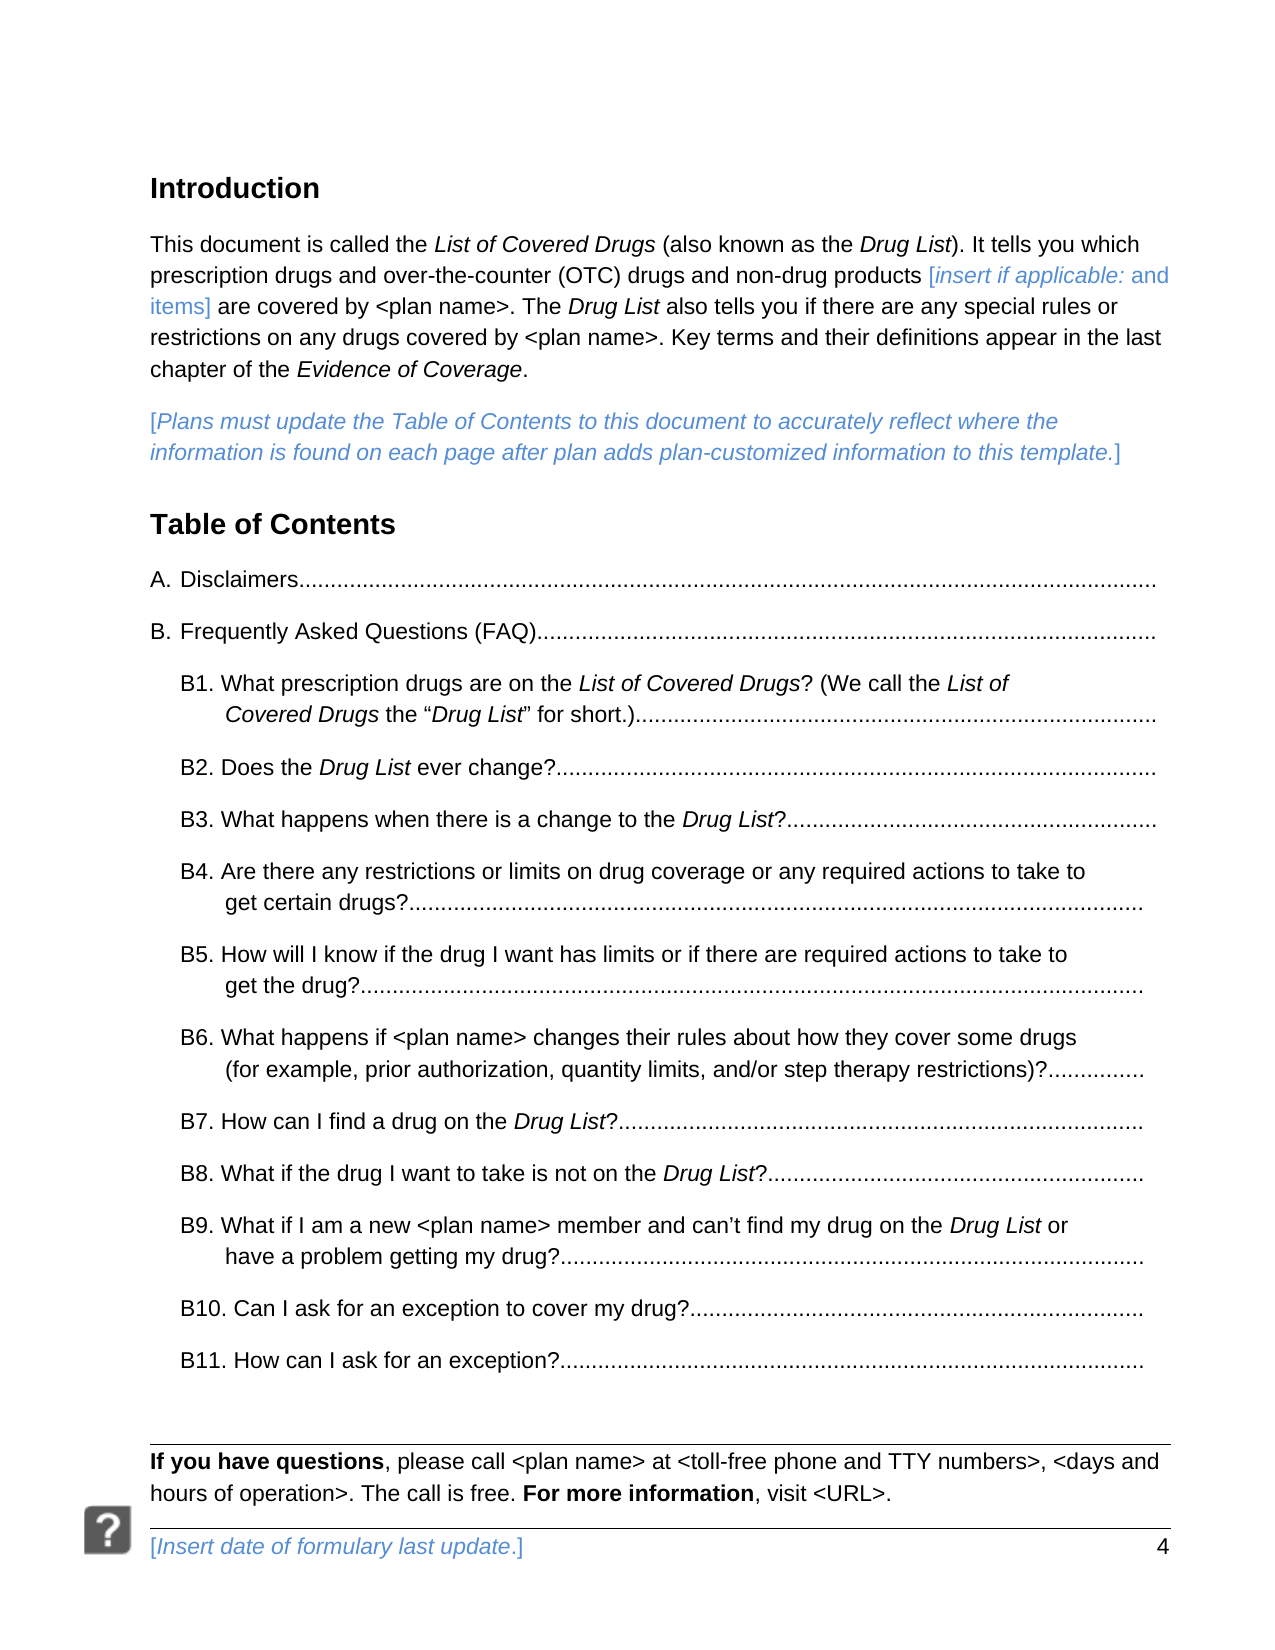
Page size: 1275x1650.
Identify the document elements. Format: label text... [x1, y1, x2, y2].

picture [84, 1505, 133, 1556]
text [Plans must update the Table of Contents to this document to accurately reflect where the information is found on each page after plan adds plan-customized information to this template.] [150, 404, 1171, 467]
text This document is called the List of Covered Drugs (also known as the Drug List). It tells you which prescription drugs and over-the-counter (OTC) drugs and non-drug products [insert if applicable: and items] are covered by <plan name>. The Drug List also tells you if there are any special rules or restrictions on any drugs covered by <plan name>. Key terms and their definitions appear in the last chapter of the Evidence of Coverage. [150, 227, 1171, 383]
text Introduction [150, 169, 1171, 206]
